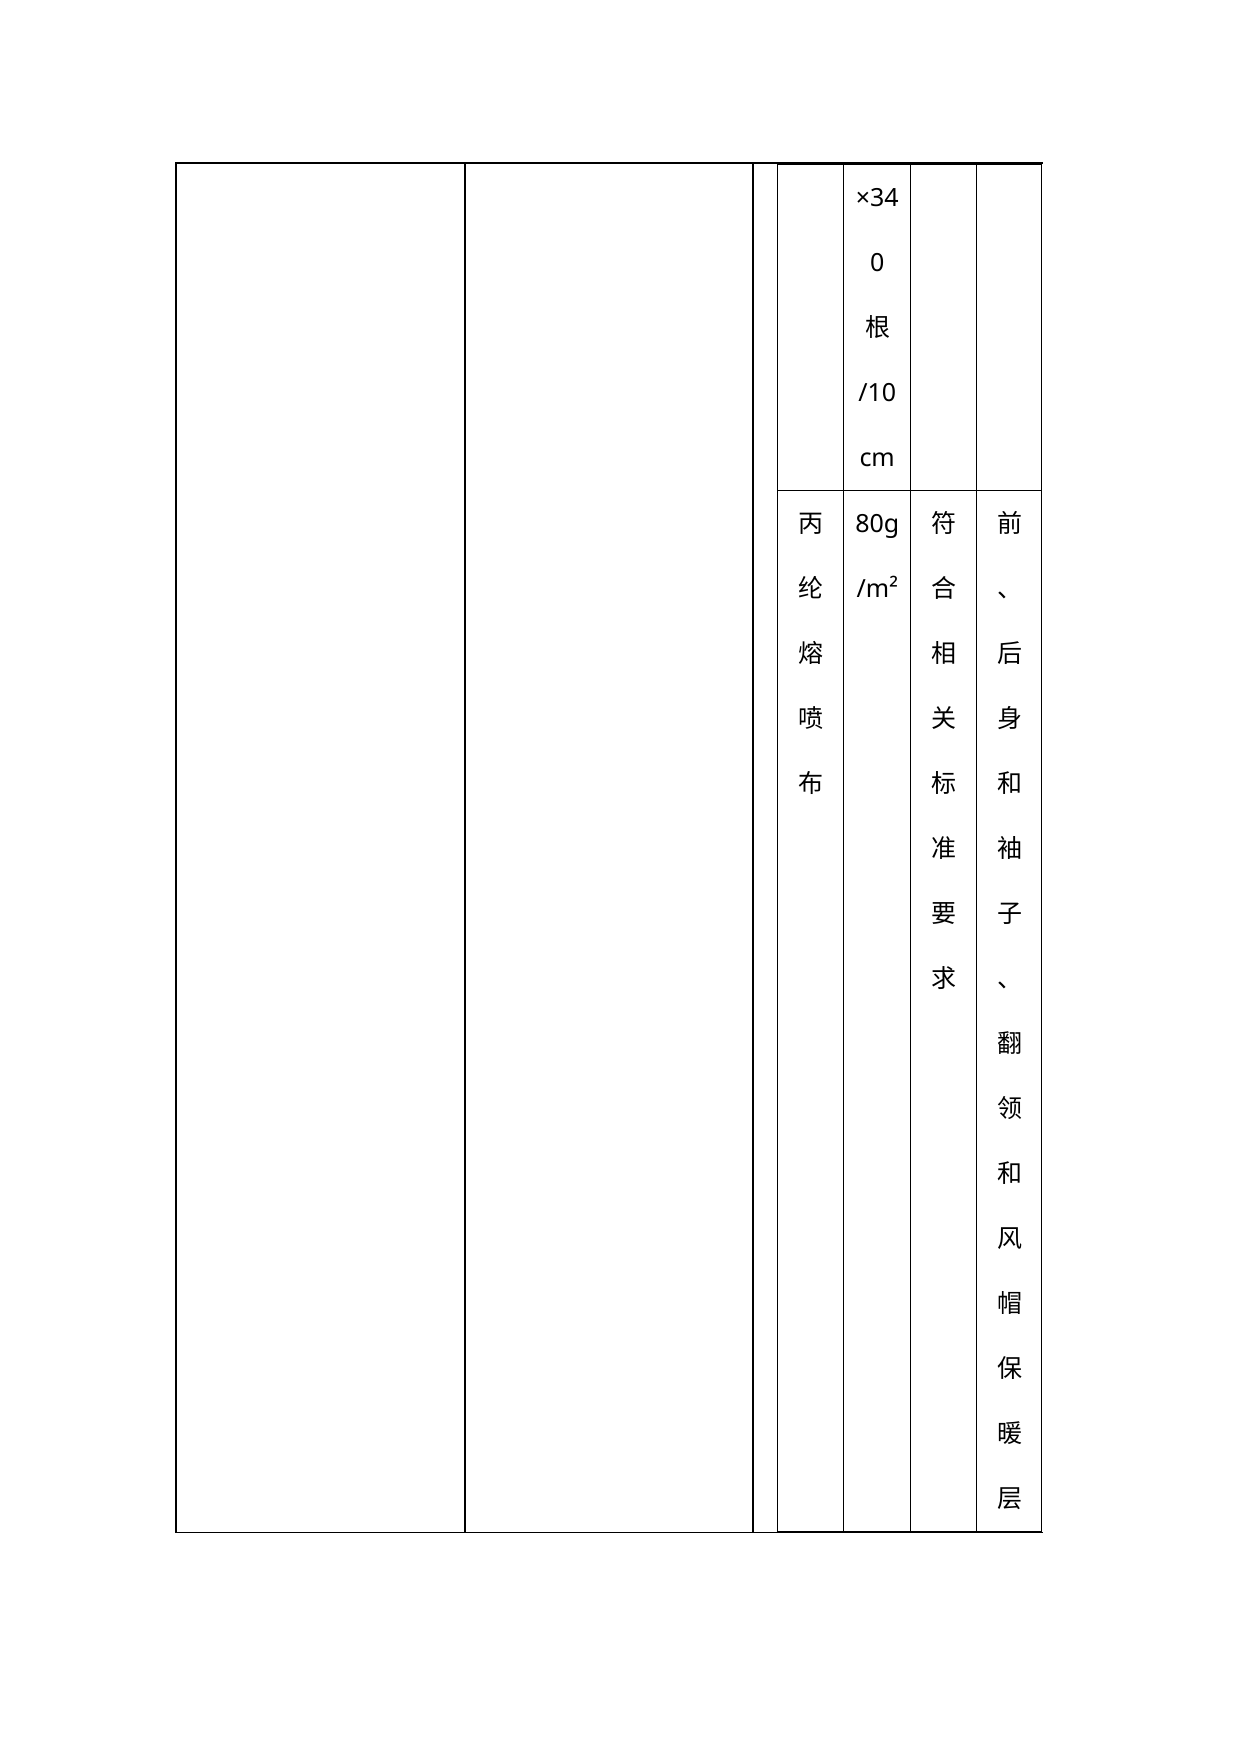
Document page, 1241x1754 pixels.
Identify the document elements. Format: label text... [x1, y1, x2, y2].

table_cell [977, 491, 1041, 1531]
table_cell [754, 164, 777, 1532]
table_cell [466, 164, 752, 1532]
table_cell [911, 491, 976, 1531]
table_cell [844, 491, 910, 1531]
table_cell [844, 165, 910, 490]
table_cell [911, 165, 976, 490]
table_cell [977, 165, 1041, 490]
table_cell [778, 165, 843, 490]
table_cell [778, 491, 843, 1531]
table_cell 1 [177, 164, 464, 1532]
